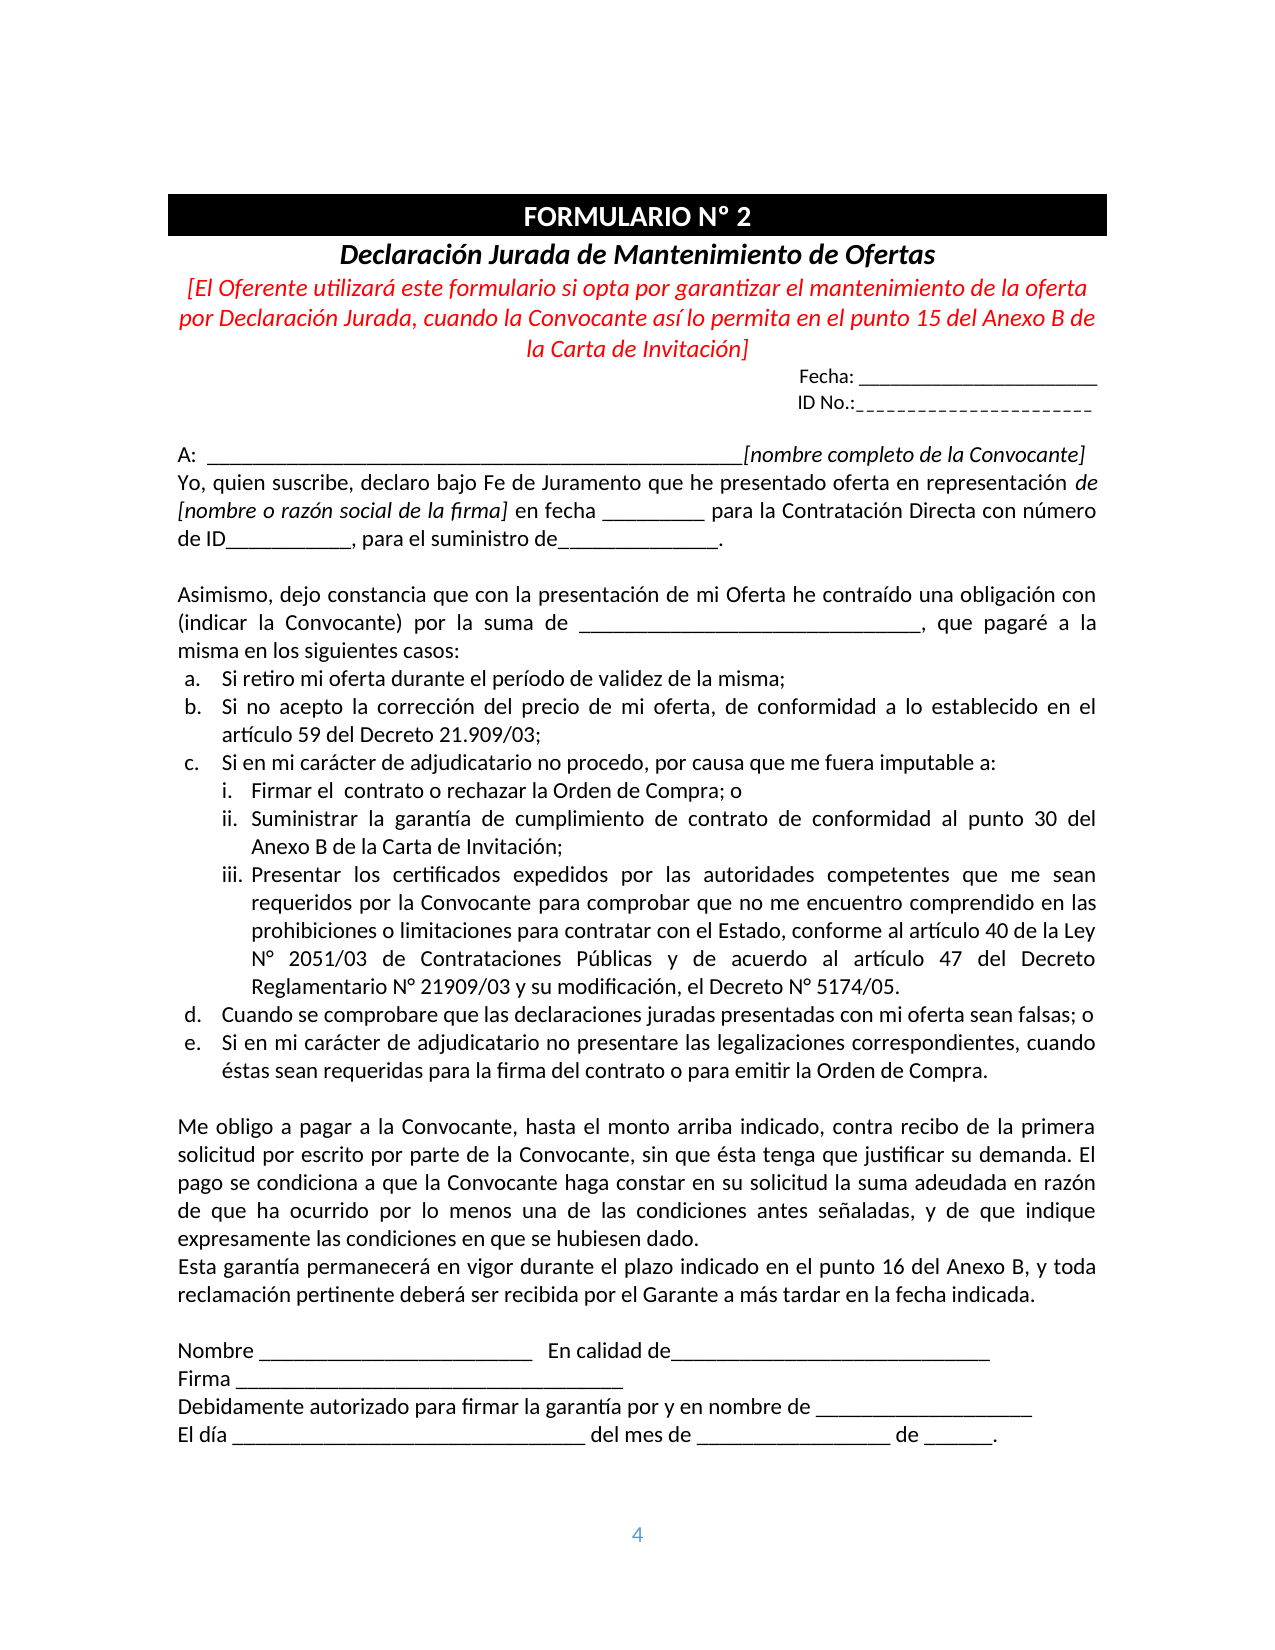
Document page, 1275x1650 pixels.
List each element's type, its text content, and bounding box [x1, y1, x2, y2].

text [El Oferente utilizará este formulario si opta por garantizar el mantenimiento de la oferta por Declaración Jurada, cuando la Convocante así lo permita en el punto 15 del Anexo B de la Carta de Invitación] [177, 272, 1098, 363]
subtitle Si no acepto la corrección del precio de mi oferta, de conformidad a lo establecido en el artículo 59 del Decreto 21.909/03; [184, 692, 1098, 748]
text Declaración Jurada de Mantenimiento de Ofertas [177, 236, 1098, 272]
text Me obligo a pagar a la Convocante, hasta el monto arriba indicado, contra recibo de la primera solicitud por escrito por parte de la Convocante, sin que ésta tenga que justificar su demanda. El pago se condiciona a que la Convocante haga constar en su solicitud la suma adeudada en razón de que ha ocurrido por lo menos una de las condiciones antes señaladas, y de que indique expresamente las condiciones en que se hubiesen dado. [177, 1112, 1098, 1252]
text Yo, quien suscribe, declaro bajo Fe de Juramento que he presentado oferta en representación de [nombre o razón social de la firma] en fecha _________ para la Contratación Directa con número de ID___________, para el suministro de______________. [177, 468, 1098, 552]
text Esta garantía permanecerá en vigor durante el plazo indicado en el punto 16 del Anexo B, y toda reclamación pertinente deberá ser recibida por el Garante a más tardar en la fecha indicada. [177, 1252, 1098, 1308]
text A: _______________________________________________[nombre completo de la Convocante] [177, 440, 1098, 468]
subtitle Suministrar la garantía de cumplimiento de contrato de conformidad al punto 30 del Anexo B de la Carta de Invitación; [222, 804, 1098, 860]
text El día _______________________________ del mes de _________________ de ______. [177, 1421, 1098, 1448]
subtitle Cuando se comprobare que las declaraciones juradas presentadas con mi oferta sean falsas; o [184, 1000, 1098, 1028]
text Nombre ________________________ En calidad de____________________________ [177, 1336, 1098, 1364]
subtitle Presentar los certificados expedidos por las autoridades competentes que me sean requeridos por la Convocante para comprobar que no me encuentro comprendido en las prohibiciones o limitaciones para contratar con el Estado, conforme al artículo 40 de la Ley N° 2051/03 de Contrataciones Públicas y de acuerdo al artículo 47 del Decreto Reglamentario N° 21909/03 y su modificación, el Decreto N° 5174/05. [222, 860, 1098, 1000]
text FORMULARIO Nº 2 [169, 196, 1106, 235]
subtitle Si en mi carácter de adjudicatario no procedo, por causa que me fuera imputable a: [184, 748, 1098, 776]
subtitle Si en mi carácter de adjudicatario no presentare las legalizaciones correspondientes, cuando éstas sean requeridas para la firma del contrato o para emitir la Orden de Compra. [184, 1028, 1098, 1084]
text Debidamente autorizado para firmar la garantía por y en nombre de ___________________ [177, 1392, 1098, 1421]
text Fecha: _______________________ [177, 363, 1098, 389]
text Asimismo, dejo constancia que con la presentación de mi Oferta he contraído una obligación con (indicar la Convocante) por la suma de ______________________________, que pagaré a la misma en los siguientes casos: [177, 580, 1098, 664]
subtitle Si retiro mi oferta durante el período de validez de la misma; [184, 664, 1098, 692]
text Firma __________________________________ [177, 1364, 1098, 1392]
text ID No.:_______________________ [797, 389, 1098, 414]
subtitle Firmar el contrato o rechazar la Orden de Compra; o [222, 776, 1098, 804]
